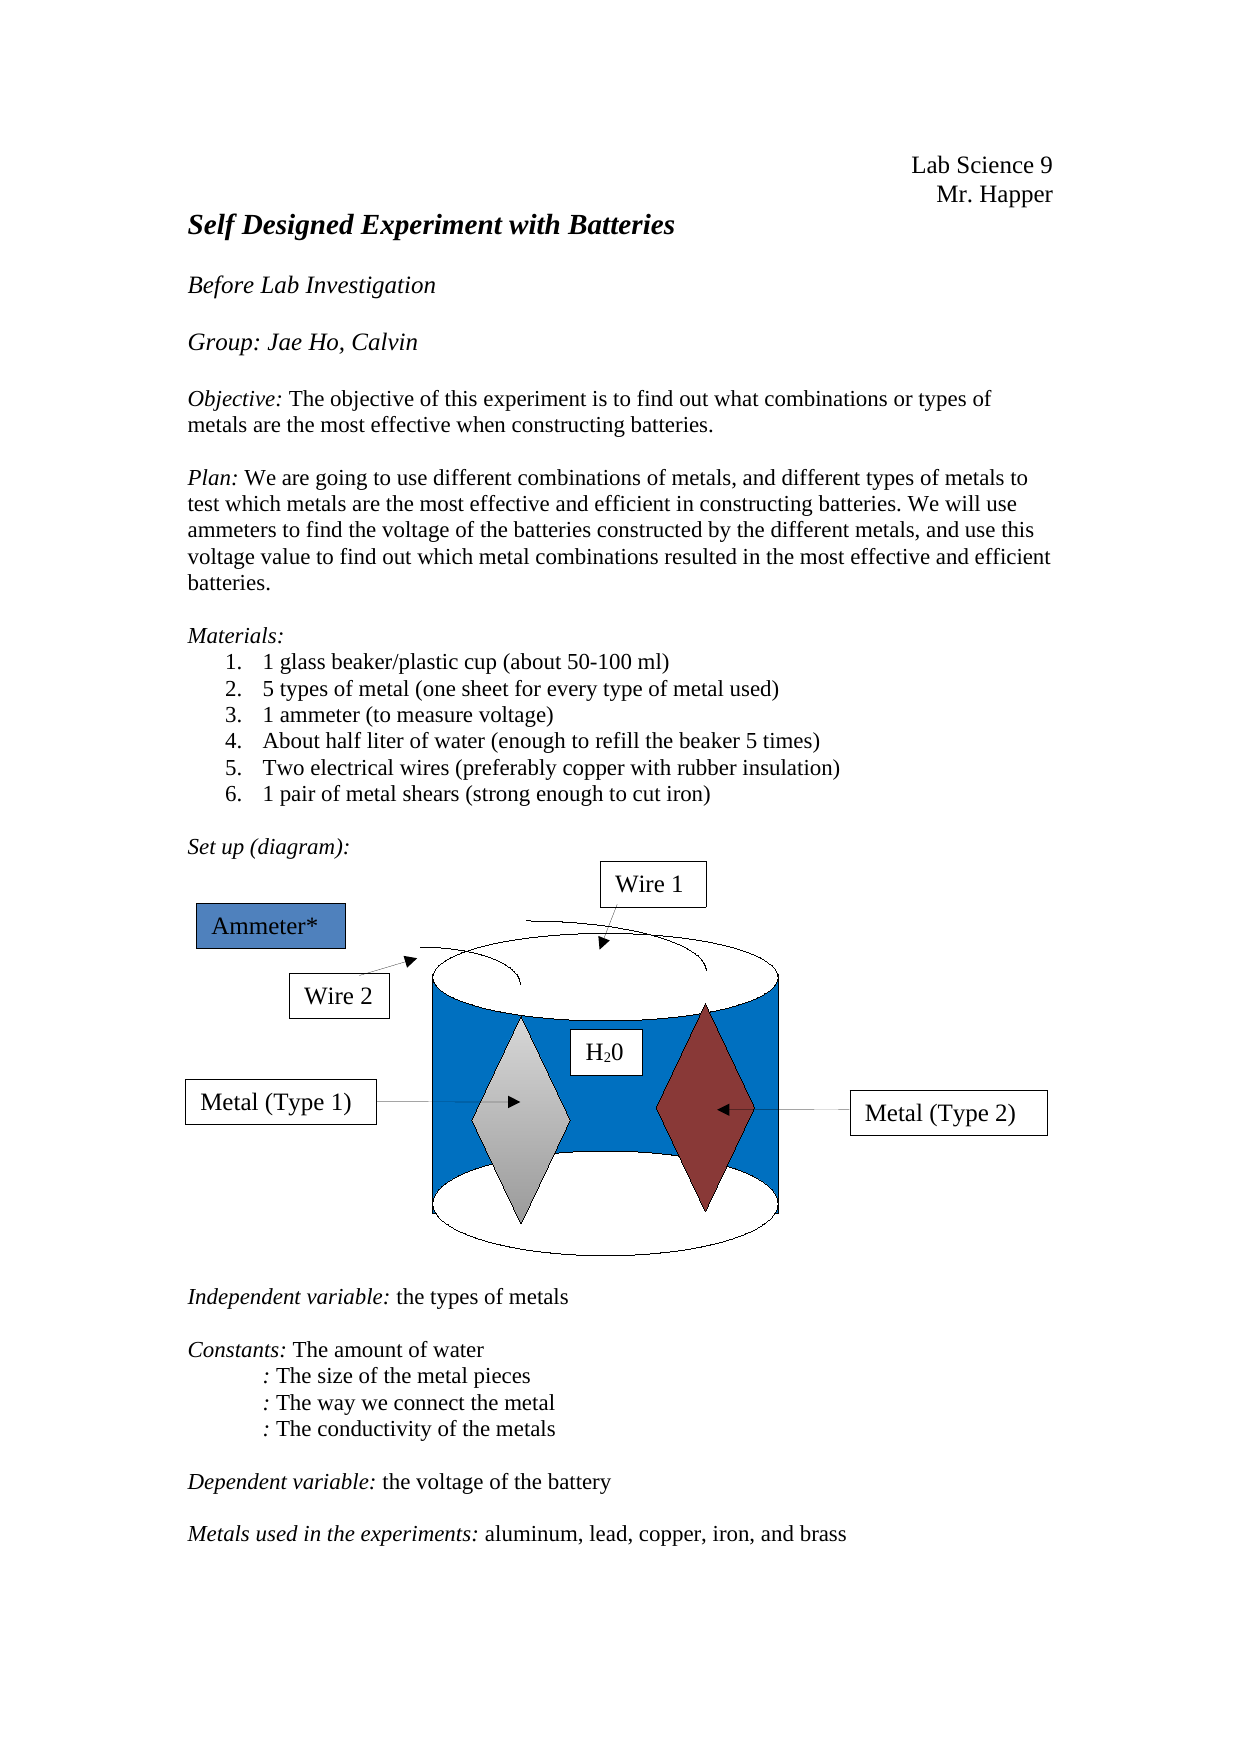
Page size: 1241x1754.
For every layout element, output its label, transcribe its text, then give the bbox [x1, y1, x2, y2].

text Set up (diagram): [187, 833, 1053, 859]
text Plan: We are going to use different combinations of metals, and different types of metals to test which metals are the most effective and efficient in constructing batteries. We will use ammeters to find the voltage of the batteries constructed by the different metals, and use this voltage value to find out which metal combinations resulted in the most effective and efficient batteries. [187, 464, 1053, 596]
subtitle Self Designed Experiment with Batteries [187, 207, 1053, 241]
text Independent variable: the types of metals [187, 1283, 1053, 1309]
list 1 glass beaker/plastic cup (about 50-100 ml) [225, 648, 1053, 675]
text Objective: The objective of this experiment is to find out what combinations or types of metals are the most effective when constructing batteries. [187, 385, 1053, 437]
text Before Lab Investigation [187, 270, 1053, 298]
text Metals used in the experiments: aluminum, lead, copper, iron, and brass [187, 1520, 1053, 1547]
list Two electrical wires (preferably copper with rubber insulation) [225, 754, 1053, 780]
list 1 pair of metal shears (strong enough to cut iron) [225, 780, 1053, 806]
text Constants: The amount of water [187, 1336, 1053, 1362]
text Group: Jae Ho, Calvin [187, 327, 1053, 356]
text : The way we connect the metal [187, 1389, 1053, 1415]
text Mr. Happer [187, 179, 1053, 207]
text : The conductivity of the metals [187, 1415, 1053, 1441]
list 1 ammeter (to measure voltage) [225, 701, 1053, 727]
text : The size of the metal pieces [187, 1362, 1053, 1389]
list 5 types of metal (one sheet for every type of metal used) [225, 675, 1053, 701]
text Dependent variable: the voltage of the battery [187, 1468, 1053, 1494]
text Materials: [187, 622, 1053, 648]
list About half liter of water (enough to refill the beaker 5 times) [225, 727, 1053, 754]
text Lab Science 9 [187, 150, 1053, 179]
